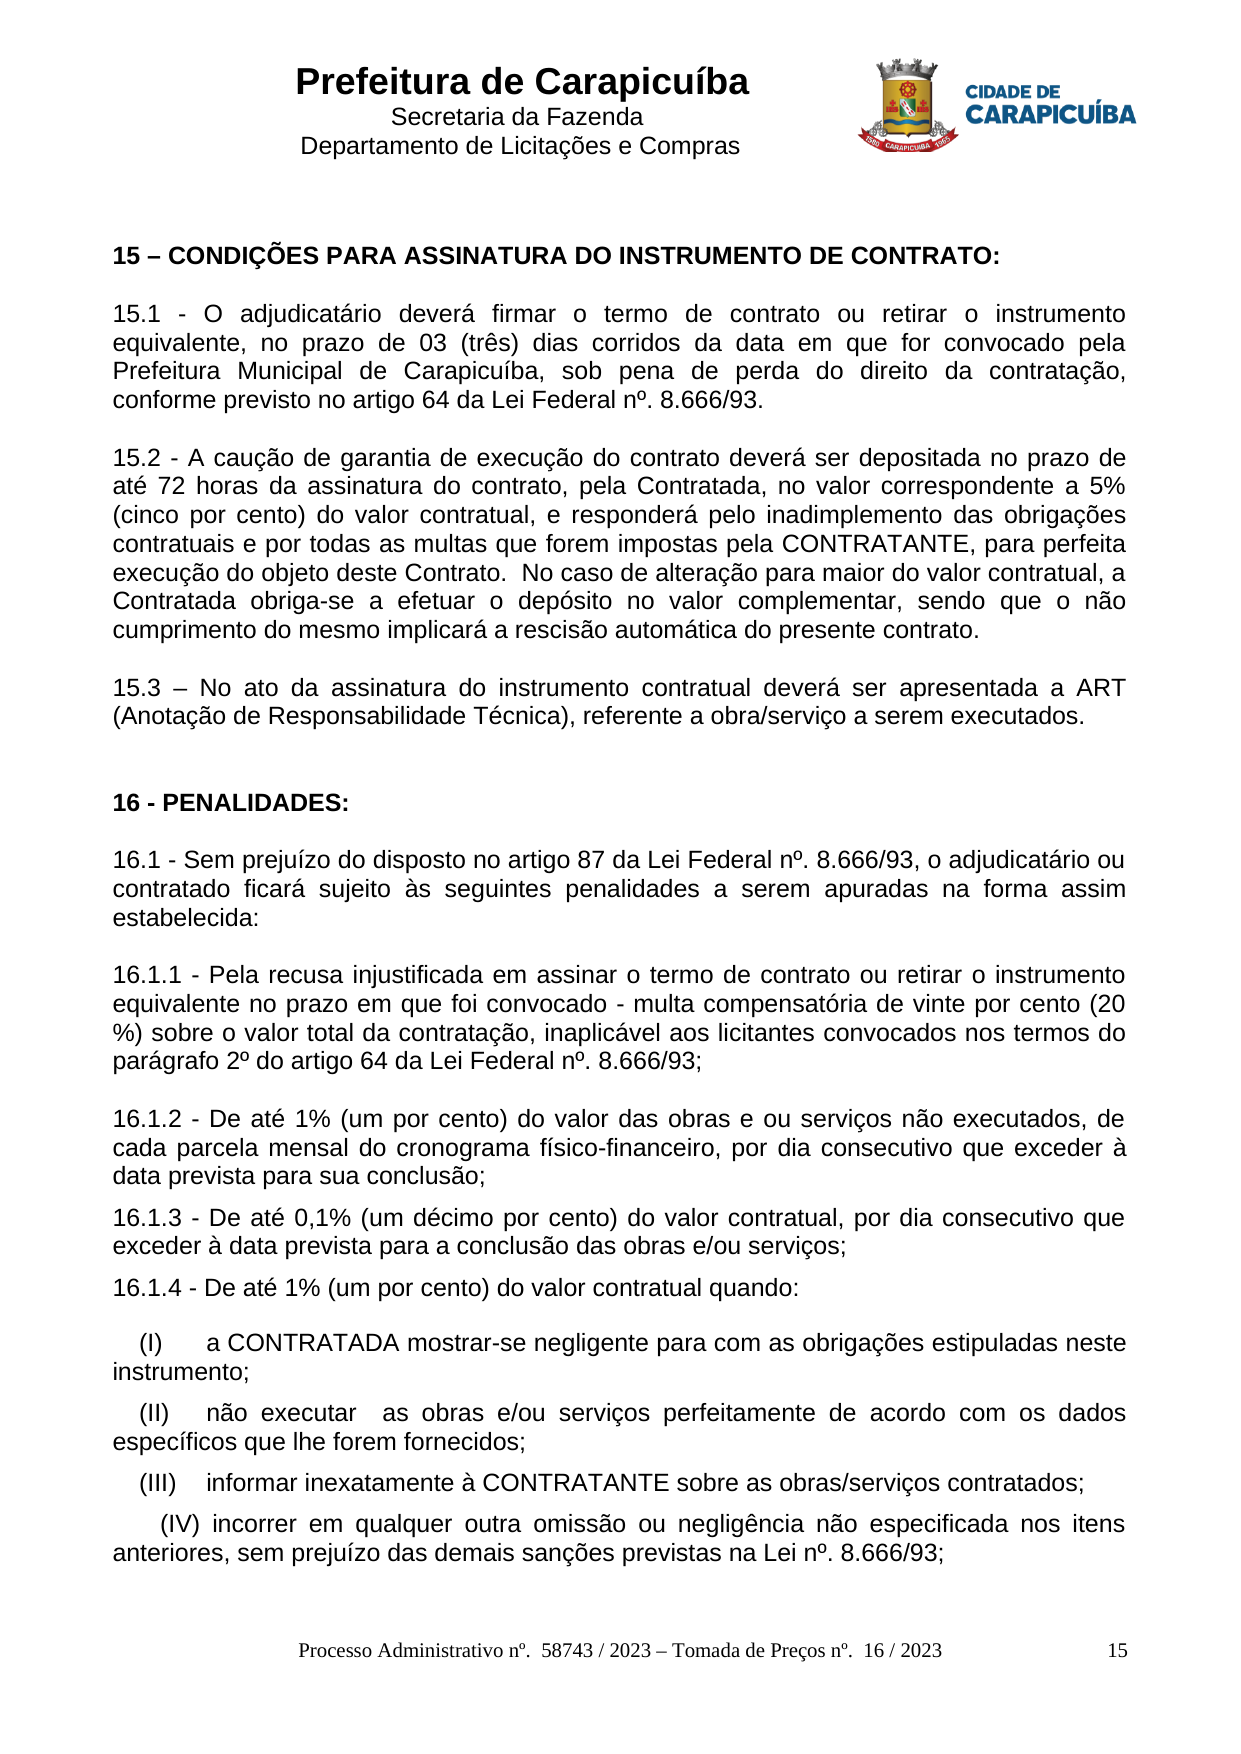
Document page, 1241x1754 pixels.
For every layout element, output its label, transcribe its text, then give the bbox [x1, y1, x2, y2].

text 15 – CONDIÇÕES PARA ASSINATURA DO INSTRUMENTO DE CONTRATO: [112, 241, 1128, 270]
text 15.1 - O adjudicatário deverá firmar o termo de contrato ou retirar o instrumento equivalente, no prazo de 03 (três) dias corridos da data em que for convocado pela Prefeitura Municipal de Carapicuíba, sob pena de perda do direito da contratação, conforme previsto no artigo 64 da Lei Federal nº. 8.666/93. [112, 299, 1128, 414]
text 16.1.1 - Pela recusa injustificada em assinar o termo de contrato ou retirar o instrumento equivalente no prazo em que foi convocado - multa compensatória de vinte por cento (20 %) sobre o valor total da contratação, inaplicável aos licitantes convocados nos termos do parágrafo 2º do artigo 64 da Lei Federal nº. 8.666/93; [112, 960, 1128, 1075]
list a CONTRATADA mostrar-se negligente para com as obrigações estipuladas neste instrumento; [112, 1328, 1128, 1386]
text 16.1.4 - De até 1% (um por cento) do valor contratual quando: [112, 1272, 1128, 1301]
text 16 - PENALIDADES: [112, 787, 1128, 816]
text 15.2 - A caução de garantia de execução do contrato deverá ser depositada no prazo de até 72 horas da assinatura do contrato, pela Contratada, no valor correspondente a 5% (cinco por cento) do valor contratual, e responderá pelo inadimplemento das obrigações contratuais e por todas as multas que forem impostas pela CONTRATANTE, para perfeita execução do objeto deste Contrato. No caso de alteração para maior do valor contratual, a Contratada obriga-se a efetuar o depósito no valor complementar, sendo que o não cumprimento do mesmo implicará a rescisão automática do presente contrato. [112, 442, 1128, 644]
text 15.3 – No ato da assinatura do instrumento contratual deverá ser apresentada a ART (Anotação de Responsabilidade Técnica), referente a obra/serviço a serem executados. [112, 672, 1128, 730]
list não executar as obras e/ou serviços perfeitamente de acordo com os dados específicos que lhe forem fornecidos; [112, 1398, 1128, 1456]
text (IV) incorrer em qualquer outra omissão ou negligência não especificada nos itens anteriores, sem prejuízo das demais sanções previstas na Lei nº. 8.666/93; [112, 1509, 1128, 1567]
picture [857, 57, 1139, 152]
text 16.1.2 - De até 1% (um por cento) do valor das obras e ou serviços não executados, de cada parcela mensal do cronograma físico-financeiro, por dia consecutivo que exceder à data prevista para sua conclusão; [112, 1104, 1128, 1190]
list informar inexatamente à CONTRATANTE sobre as obras/serviços contratados; [112, 1468, 1128, 1497]
text 16.1.3 - De até 0,1% (um décimo por cento) do valor contratual, por dia consecutivo que exceder à data prevista para a conclusão das obras e/ou serviços; [112, 1202, 1128, 1260]
text 16.1 - Sem prejuízo do disposto no artigo 87 da Lei Federal nº. 8.666/93, o adjudicatário ou contratado ficará sujeito às seguintes penalidades a serem apuradas na forma assim estabelecida: [112, 845, 1128, 931]
